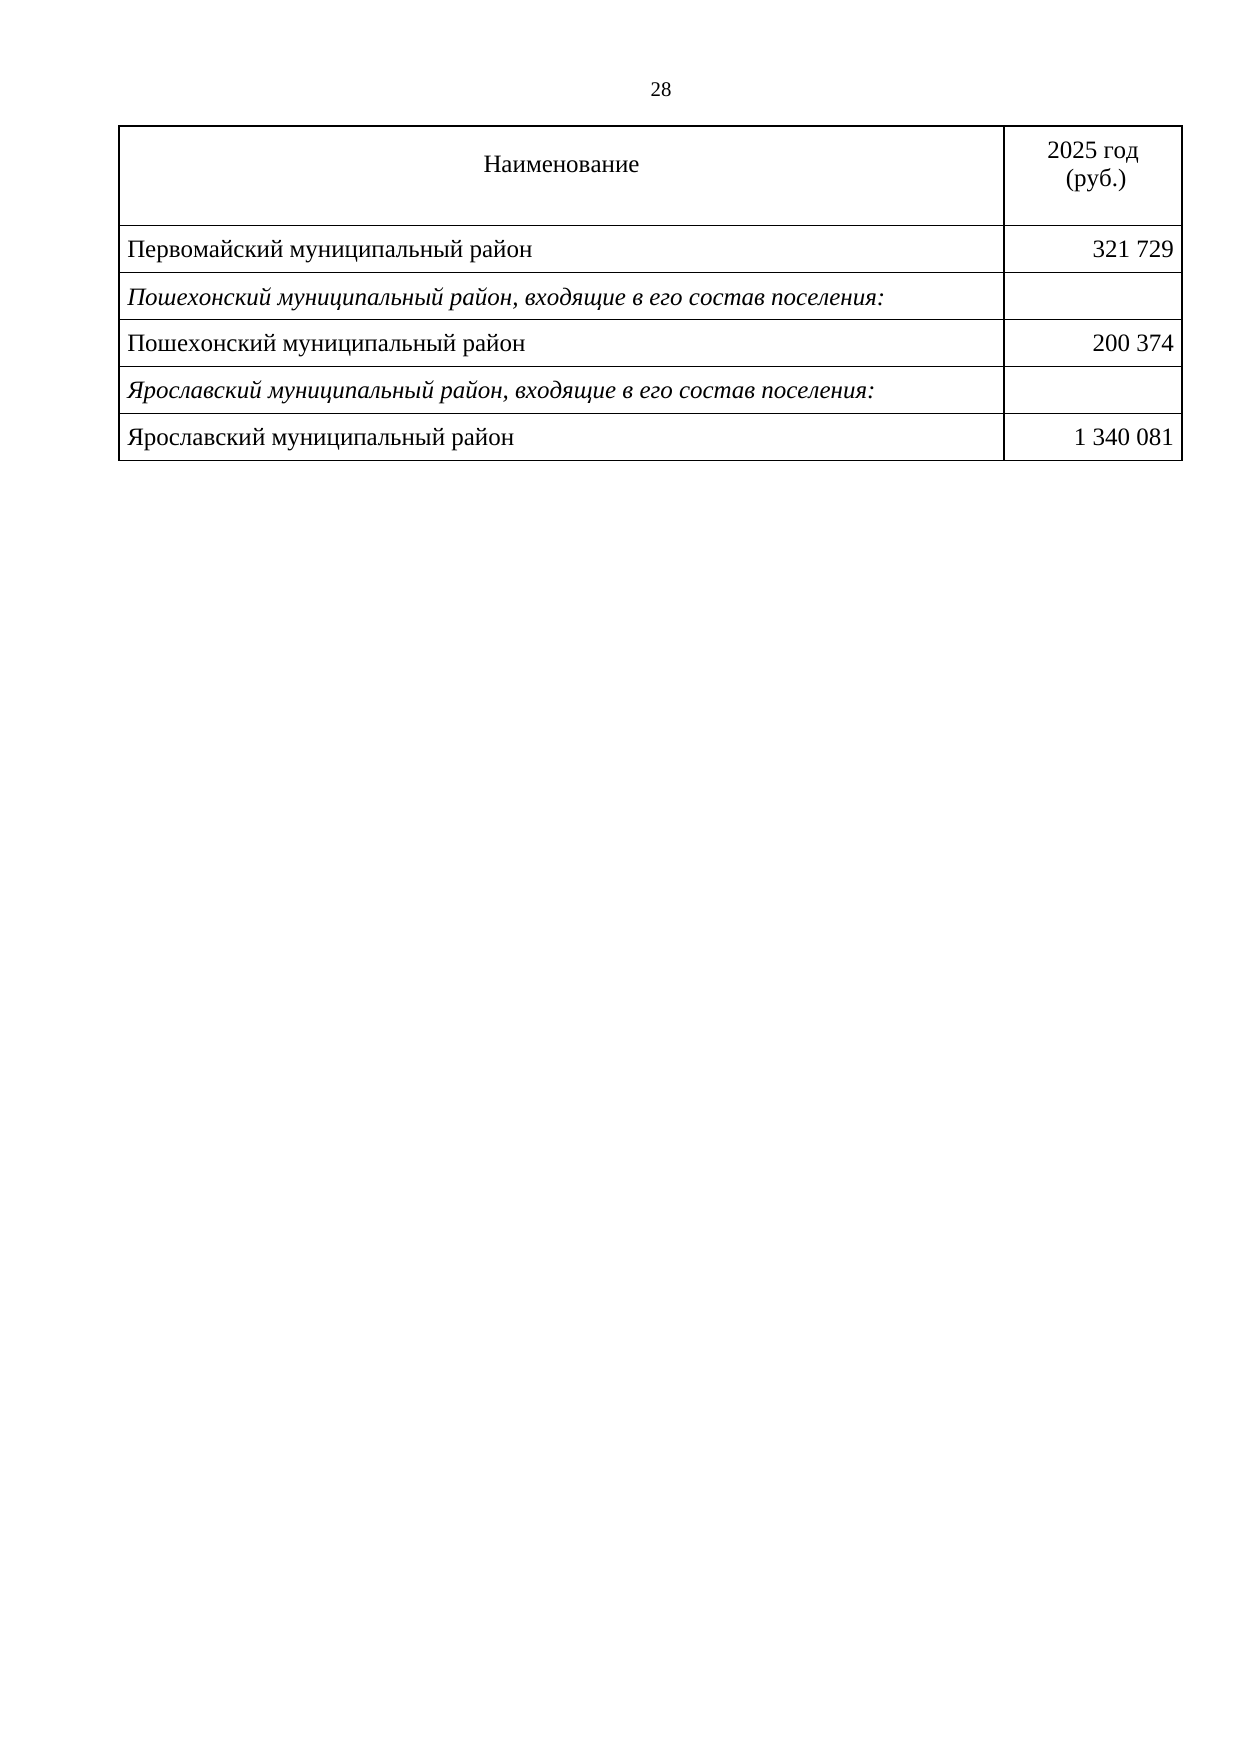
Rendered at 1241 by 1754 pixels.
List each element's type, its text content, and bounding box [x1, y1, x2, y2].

table_cell [1005, 367, 1181, 413]
table_header 2025 год (руб.) [1005, 127, 1181, 225]
table_cell Ярославский муниципальный район [120, 414, 1003, 459]
table_cell Пошехонский муниципальный район [120, 320, 1003, 366]
table_cell 1 340 081 [1005, 414, 1181, 459]
table_cell Первомайский муниципальный район [120, 226, 1003, 272]
table_cell 321 729 [1005, 226, 1181, 272]
table_cell 200 374 [1005, 320, 1181, 366]
table_header Наименование [120, 127, 1003, 225]
table_cell Пошехонский муниципальный район, входящие в его состав поселения: [120, 273, 1003, 319]
table_cell Ярославский муниципальный район, входящие в его состав поселения: [120, 367, 1003, 413]
table_cell [1005, 273, 1181, 319]
